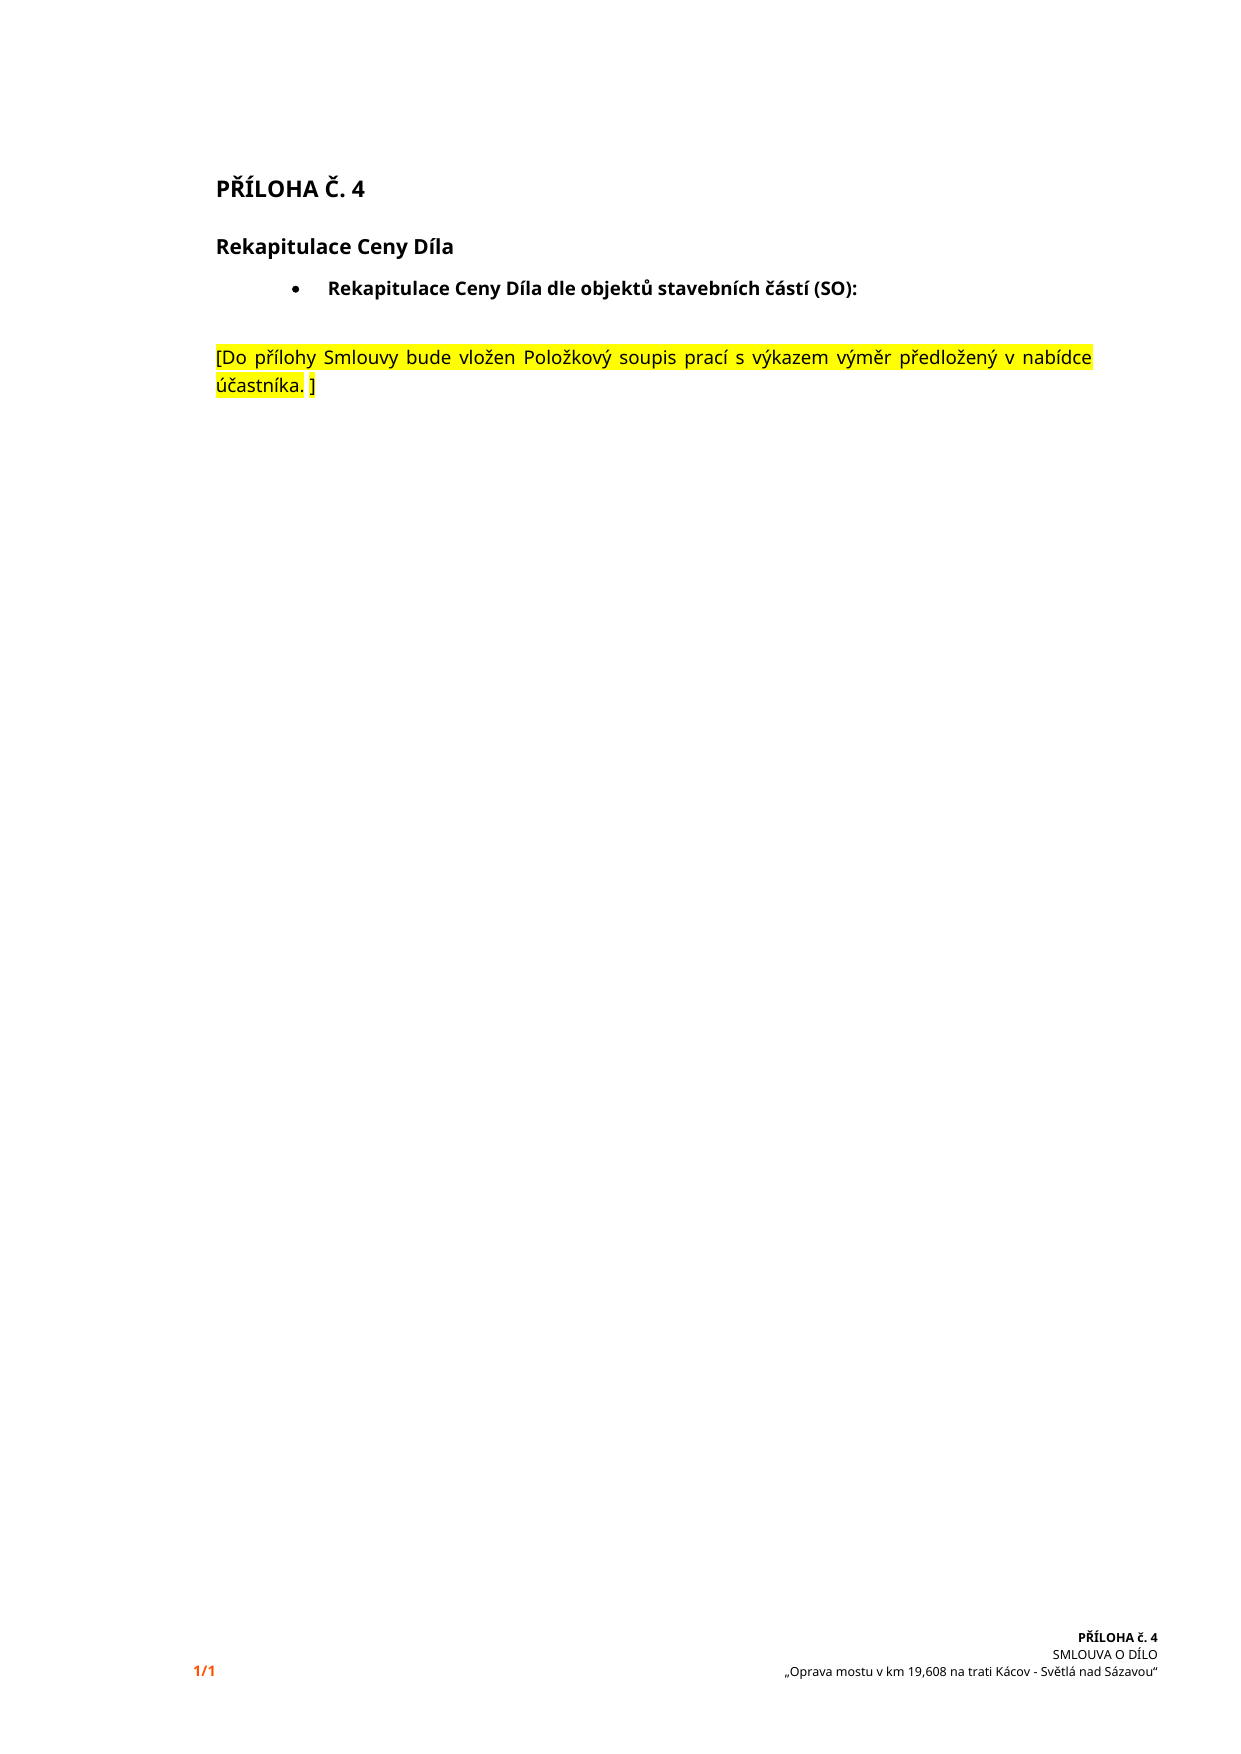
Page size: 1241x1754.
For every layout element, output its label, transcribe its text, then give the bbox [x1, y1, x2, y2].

text Rekapitulace Ceny Díla [216, 232, 1093, 260]
text Příloha č. 4 [216, 172, 1093, 204]
text Rekapitulace Ceny Díla dle objektů stavebních částí (SO): [292, 276, 1093, 301]
text [Do přílohy Smlouvy bude vložen Položkový soupis prací s výkazem výměr předložený v nabídce účastníka. ] [216, 370, 1093, 398]
